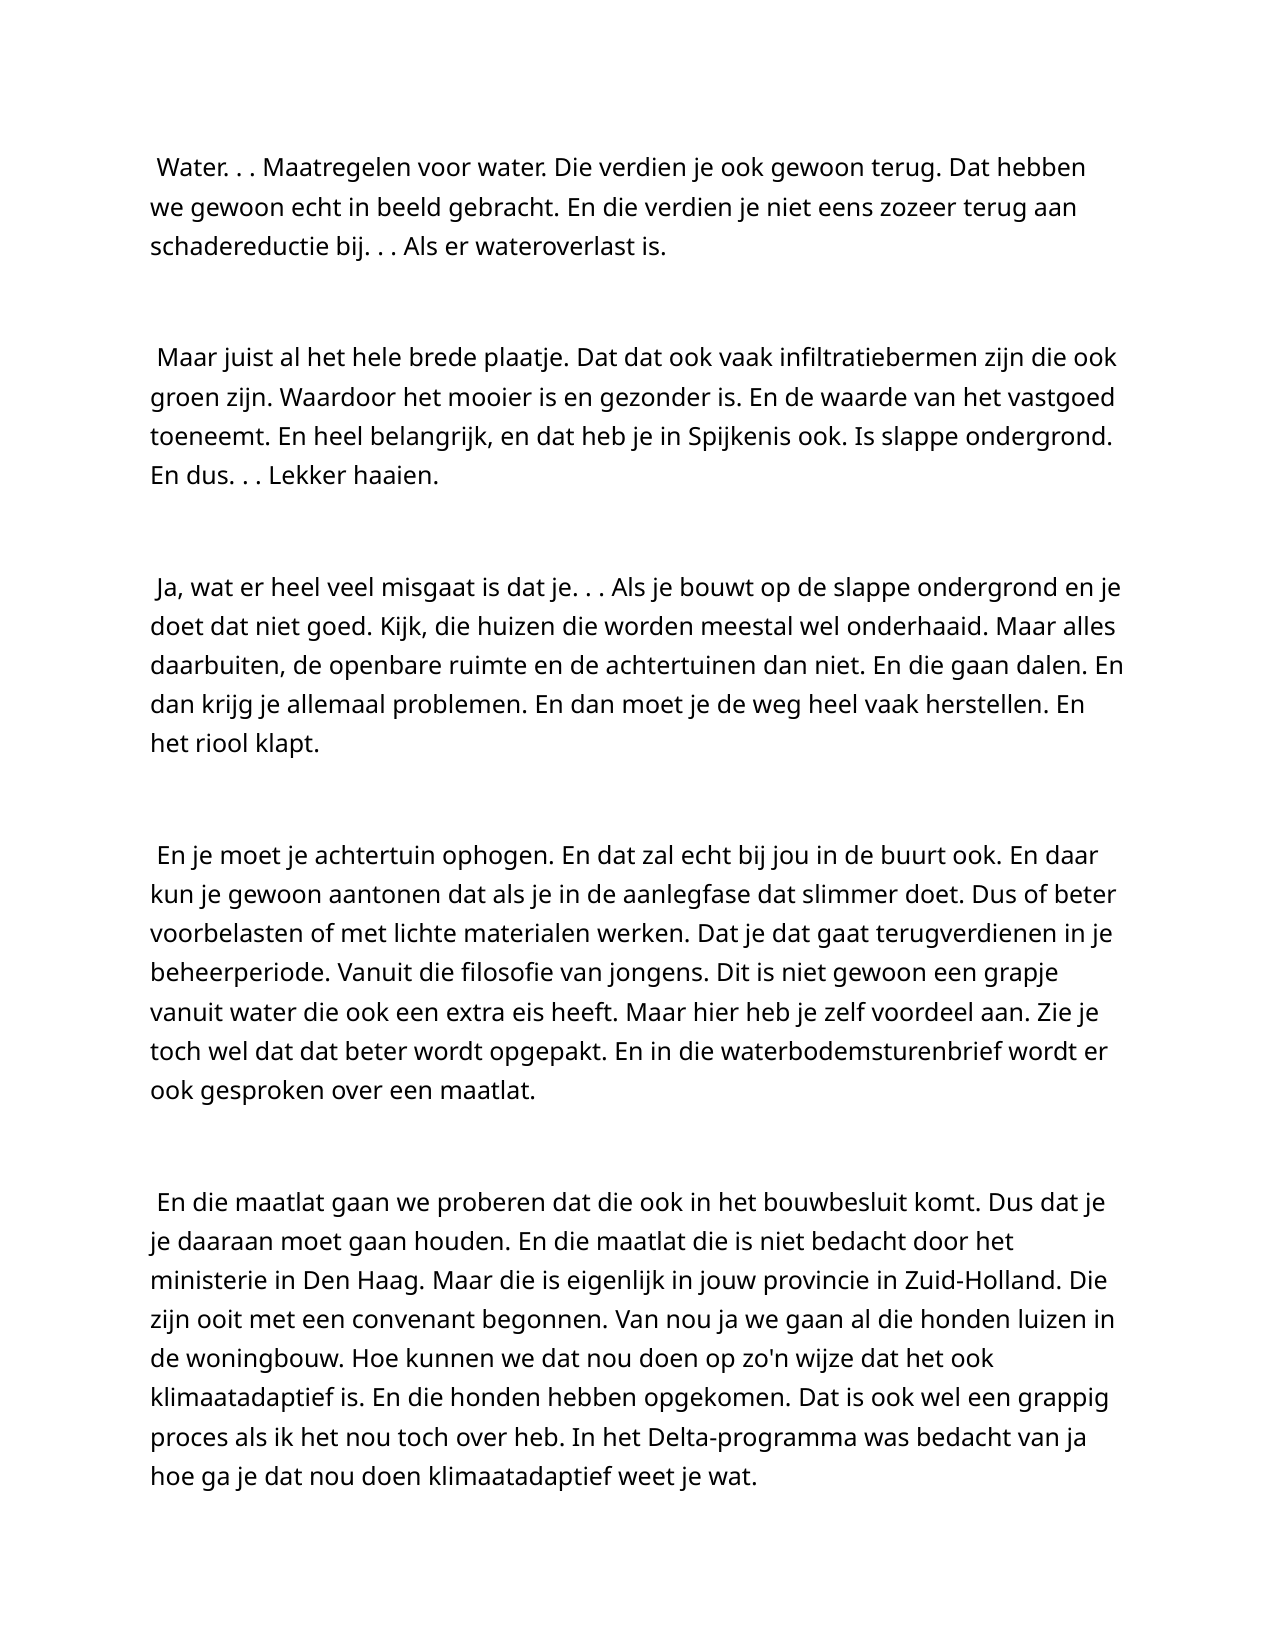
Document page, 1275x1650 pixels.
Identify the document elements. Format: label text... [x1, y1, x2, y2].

text Ja, wat er heel veel misgaat is dat je. . . Als je bouwt op de slappe ondergrond en je doet dat niet goed. Kijk, die huizen die worden meestal wel onderhaaid. Maar alles daarbuiten, de openbare ruimte en de achtertuinen dan niet. En die gaan dalen. En dan krijg je allemaal problemen. En dan moet je de weg heel vaak herstellen. En het riool klapt. [150, 569, 1125, 760]
text Water. . . Maatregelen voor water. Die verdien je ook gewoon terug. Dat hebben we gewoon echt in beeld gebracht. En die verdien je niet eens zozeer terug aan schadereductie bij. . . Als er wateroverlast is. [150, 150, 1125, 262]
text En die maatlat gaan we proberen dat die ook in het bouwbesluit komt. Dus dat je je daaraan moet gaan houden. En die maatlat die is niet bedacht door het ministerie in Den Haag. Maar die is eigenlijk in jouw provincie in Zuid-Holland. Die zijn ooit met een convenant begonnen. Van nou ja we gaan al die honden luizen in de woningbouw. Hoe kunnen we dat nou doen op zo'n wijze dat het ook klimaatadaptief is. En die honden hebben opgekomen. Dat is ook wel een grappig proces als ik het nou toch over heb. In het Delta-programma was bedacht van ja hoe ga je dat nou doen klimaatadaptief weet je wat. [150, 1184, 1125, 1492]
text Maar juist al het hele brede plaatje. Dat dat ook vaak infiltratiebermen zijn die ook groen zijn. Waardoor het mooier is en gezonder is. En de waarde van het vastgoed toeneemt. En heel belangrijk, en dat heb je in Spijkenis ook. Is slappe ondergrond. En dus. . . Lekker haaien. [150, 340, 1125, 492]
text En je moet je achtertuin ophogen. En dat zal echt bij jou in de buurt ook. En daar kun je gewoon aantonen dat als je in de aanlegfase dat slimmer doet. Dus of beter voorbelasten of met lichte materialen werken. Dat je dat gaat terugverdienen in je beheerperiode. Vanuit die filosofie van jongens. Dit is niet gewoon een grapje vanuit water die ook een extra eis heeft. Maar hier heb je zelf voordeel aan. Zie je toch wel dat dat beter wordt opgepakt. En in die waterbodemsturenbrief wordt er ook gesproken over een maatlat. [150, 837, 1125, 1107]
